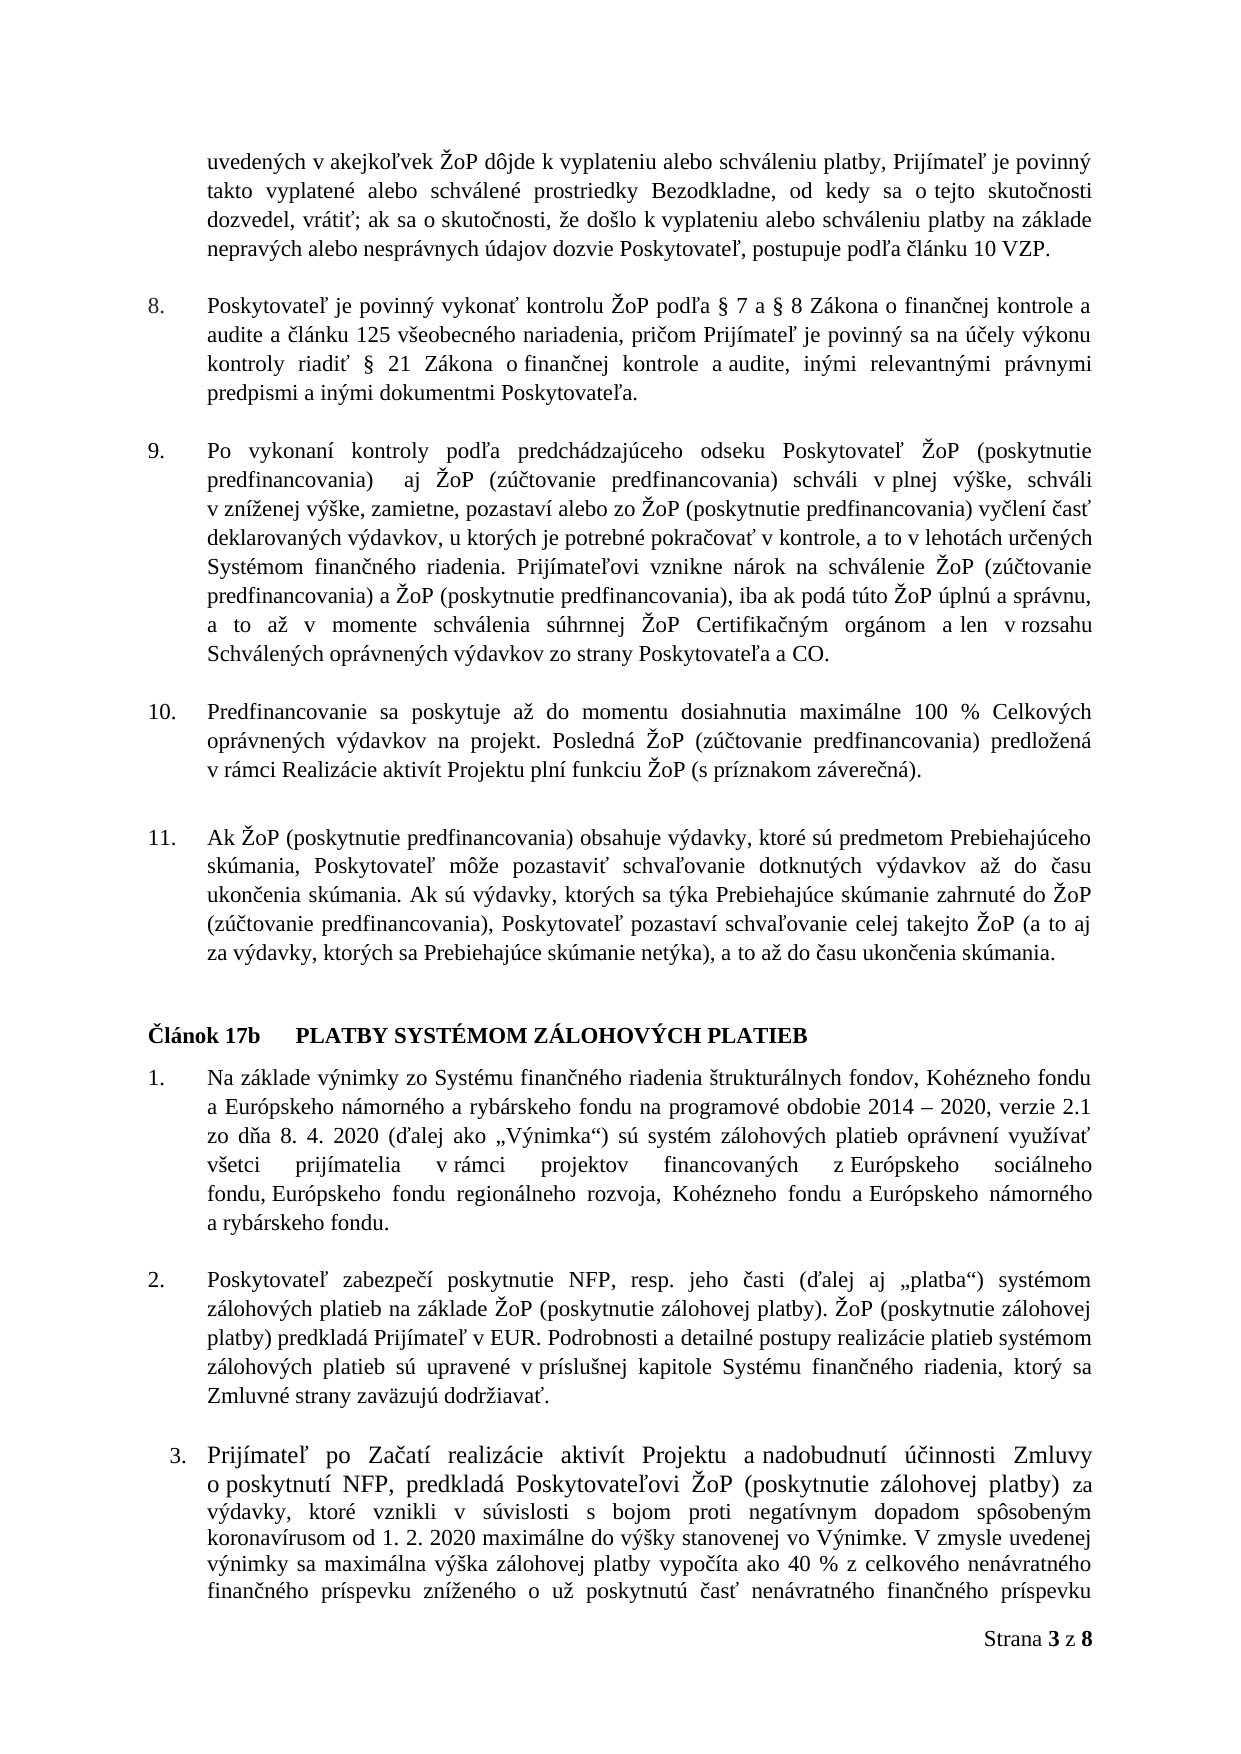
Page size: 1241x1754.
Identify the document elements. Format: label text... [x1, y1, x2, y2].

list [148, 148, 1092, 261]
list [169, 1440, 1092, 1603]
list Poskytovateľ je povinný vykonať kontrolu ŽoP podľa § 7 a § 8 Zákona o finančnej kontrole a audite a článku 125 všeobecného nariadenia, pričom Prijímateľ je povinný sa na účely výkonu kontroly riadiť § 21 Zákona o finančnej kontrole a audite, inými relevantnými právnymi predpismi a inými dokumentmi Poskytovateľa. [148, 292, 1092, 406]
text Článok 17b PLATBY SYSTÉMOM ZÁLOHOVÝCH PLATIEB [148, 1022, 1092, 1049]
list Predfinancovanie sa poskytuje až do momentu dosiahnutia maximálne 100 % Celkových oprávnených výdavkov na projekt. Posledná ŽoP (zúčtovanie predfinancovania) predložená v rámci Realizácie aktivít Projektu plní funkciu ŽoP (s príznakom záverečná). [148, 698, 1092, 782]
list Ak ŽoP (poskytnutie predfinancovania) obsahuje výdavky, ktoré sú predmetom Prebiehajúceho skúmania, Poskytovateľ môže pozastaviť schvaľovanie dotknutých výdavkov až do času ukončenia skúmania. Ak sú výdavky, ktorých sa týka Prebiehajúce skúmanie zahrnuté do ŽoP (zúčtovanie predfinancovania), Poskytovateľ pozastaví schvaľovanie celej takejto ŽoP (a to aj za výdavky, ktorých sa Prebiehajúce skúmanie netýka), a to až do času ukončenia skúmania. [148, 824, 1092, 966]
list Poskytovateľ zabezpečí poskytnutie NFP, resp. jeho časti (ďalej aj „platba“) systémom zálohových platieb na základe ŽoP (poskytnutie zálohovej platby). ŽoP (poskytnutie zálohovej platby) predkladá Prijímateľ v EUR. Podrobnosti a detailné postupy realizácie platieb systémom zálohových platieb sú upravené v príslušnej kapitole Systému finančného riadenia, ktorý sa Zmluvné strany zaväzujú dodržiavať. [148, 1267, 1092, 1409]
list Po vykonaní kontroly podľa predchádzajúceho odseku Poskytovateľ ŽoP (poskytnutie predfinancovania) aj ŽoP (zúčtovanie predfinancovania) schváli v plnej výške, schváli v zníženej výške, zamietne, pozastaví alebo zo ŽoP (poskytnutie predfinancovania) vyčlení časť deklarovaných výdavkov, u ktorých je potrebné pokračovať v kontrole, a to v lehotách určených Systémom finančného riadenia. Prijímateľovi vznikne nárok na schválenie ŽoP (zúčtovanie predfinancovania) a ŽoP (poskytnutie predfinancovania), iba ak podá túto ŽoP úplnú a správnu, a to až v momente schválenia súhrnnej ŽoP Certifikačným orgánom a len v rozsahu Schválených oprávnených výdavkov zo strany Poskytovateľa a CO. [148, 437, 1092, 666]
list Na základe výnimky zo Systému finančného riadenia štrukturálnych fondov, Kohézneho fondu a Európskeho námorného a rybárskeho fondu na programové obdobie 2014 – 2020, verzie 2.1 zo dňa 8. 4. 2020 (ďalej ako „Výnimka“) sú systém zálohových platieb oprávnení využívať všetci prijímatelia v rámci projektov financovaných z Európskeho sociálneho fondu, Európskeho fondu regionálneho rozvoja, Kohézneho fondu a Európskeho námorného a rybárskeho fondu. [148, 1064, 1092, 1235]
